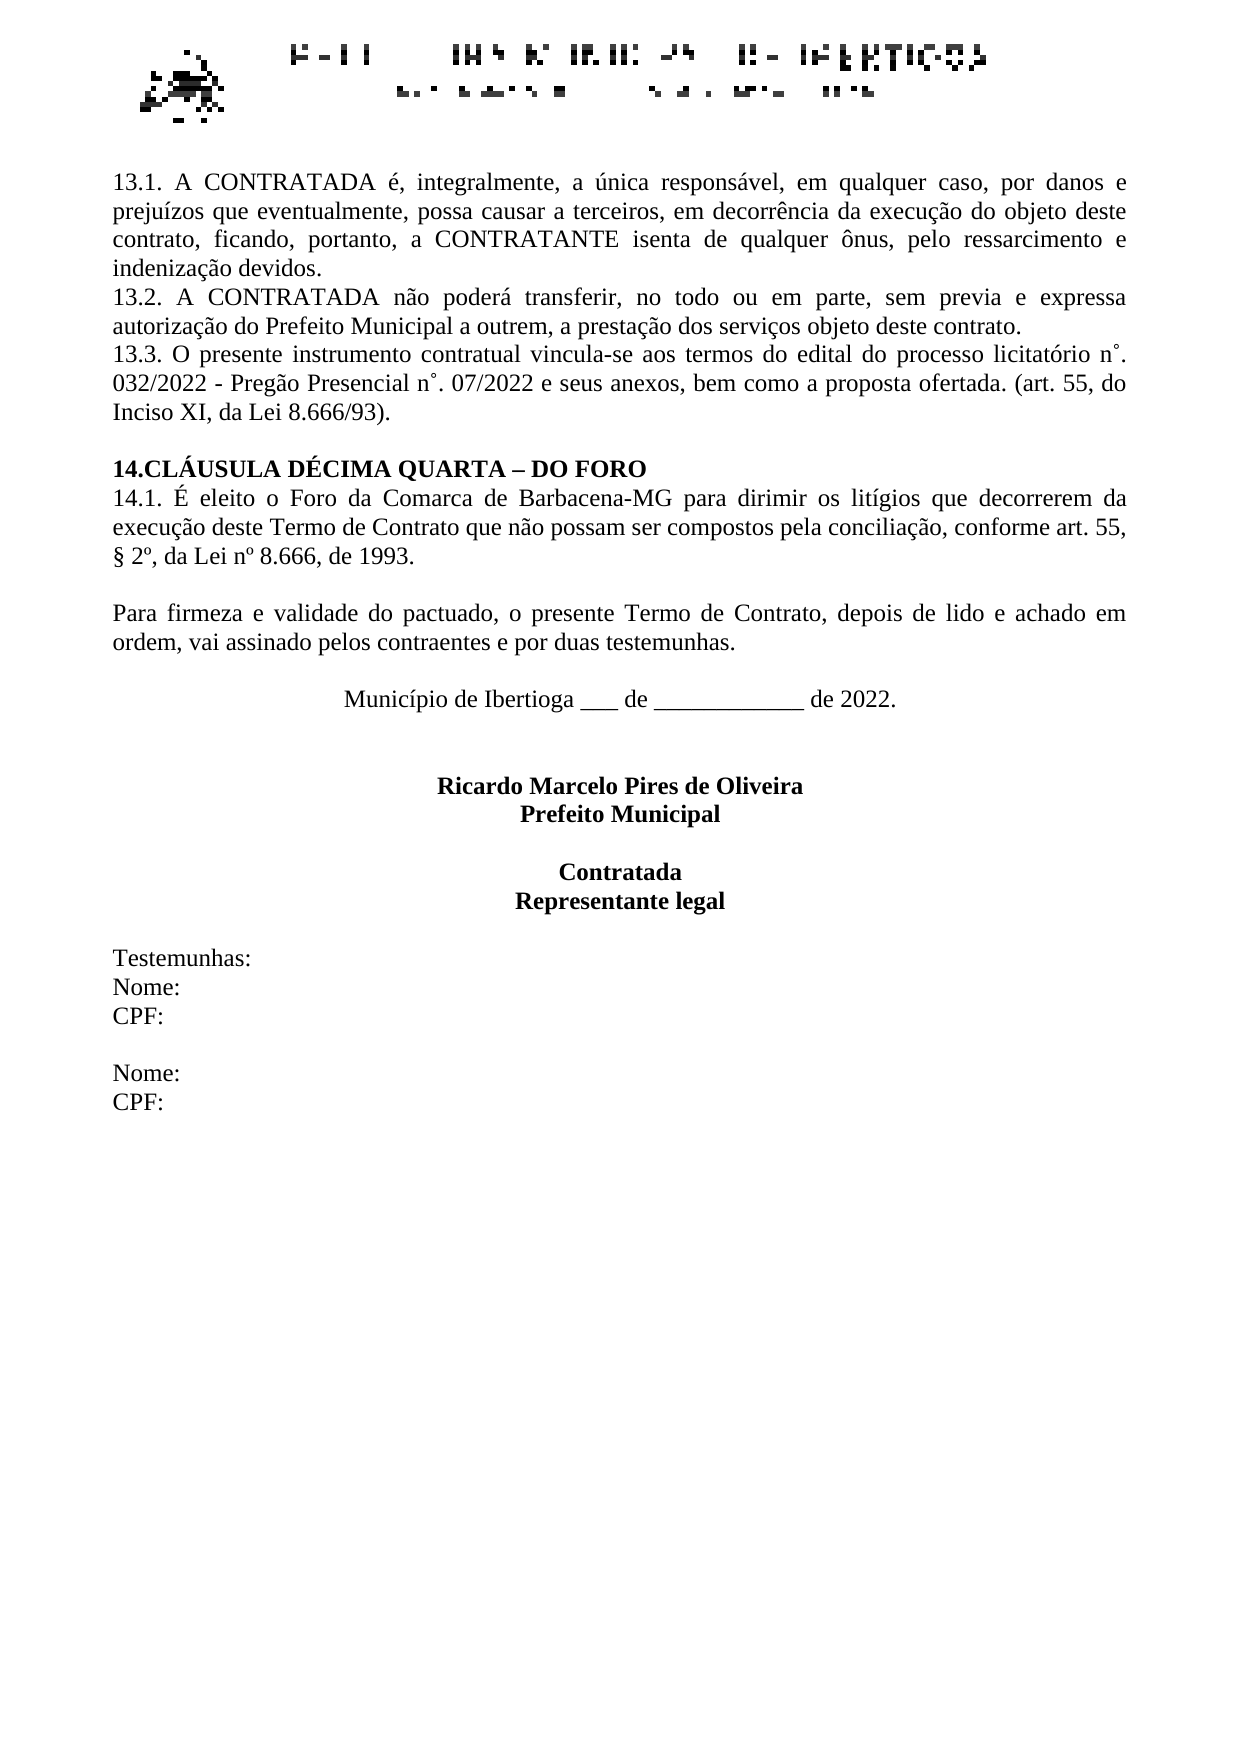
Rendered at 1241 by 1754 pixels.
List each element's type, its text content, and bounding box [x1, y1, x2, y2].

text Nome: [112, 1058, 1128, 1087]
text 14.CLÁUSULA DÉCIMA QUARTA – DO FORO [112, 454, 1128, 483]
text Para firmeza e validade do pactuado, o presente Termo de Contrato, depois de lido e achado em ordem, vai assinado pelos contraentes e por duas testemunhas. [112, 598, 1128, 656]
text 13.1. A CONTRATADA é, integralmente, a única responsável, em qualquer caso, por danos e prejuízos que eventualmente, possa causar a terceiros, em decorrência da execução do objeto deste contrato, ficando, portanto, a CONTRATANTE isenta de qualquer ônus, pelo ressarcimento e indenização devidos. [112, 167, 1128, 282]
text Testemunhas: [112, 943, 1128, 972]
text 13.2. A CONTRATADA não poderá transferir, no todo ou em parte, sem previa e expressa autorização do Prefeito Municipal a outrem, a prestação dos serviços objeto deste contrato. [112, 282, 1128, 339]
text Prefeito Municipal [112, 799, 1128, 828]
text Nome: [112, 972, 1128, 1001]
text Representante legal [112, 886, 1128, 914]
text Contratada [112, 857, 1128, 886]
text 14.1. É eleito o Foro da Comarca de Barbacena-MG para dirimir os litígios que decorrerem da execução deste Termo de Contrato que não possam ser compostos pela conciliação, conforme art. 55, § 2º, da Lei nº 8.666, de 1993. [112, 483, 1128, 569]
text 13.3. O presente instrumento contratual vincula-se aos termos do edital do processo licitatório n˚. 032/2022 - Pregão Presencial n˚. 07/2022 e seus anexos, bem como a proposta ofertada. (art. 55, do Inciso XI, da Lei 8.666/93). [112, 339, 1128, 426]
text CPF: [112, 1087, 1128, 1116]
text Ricardo Marcelo Pires de Oliveira [112, 771, 1128, 799]
text Município de Ibertioga ___ de ____________ de 2022. [112, 684, 1128, 713]
text CPF: [112, 1001, 1128, 1029]
